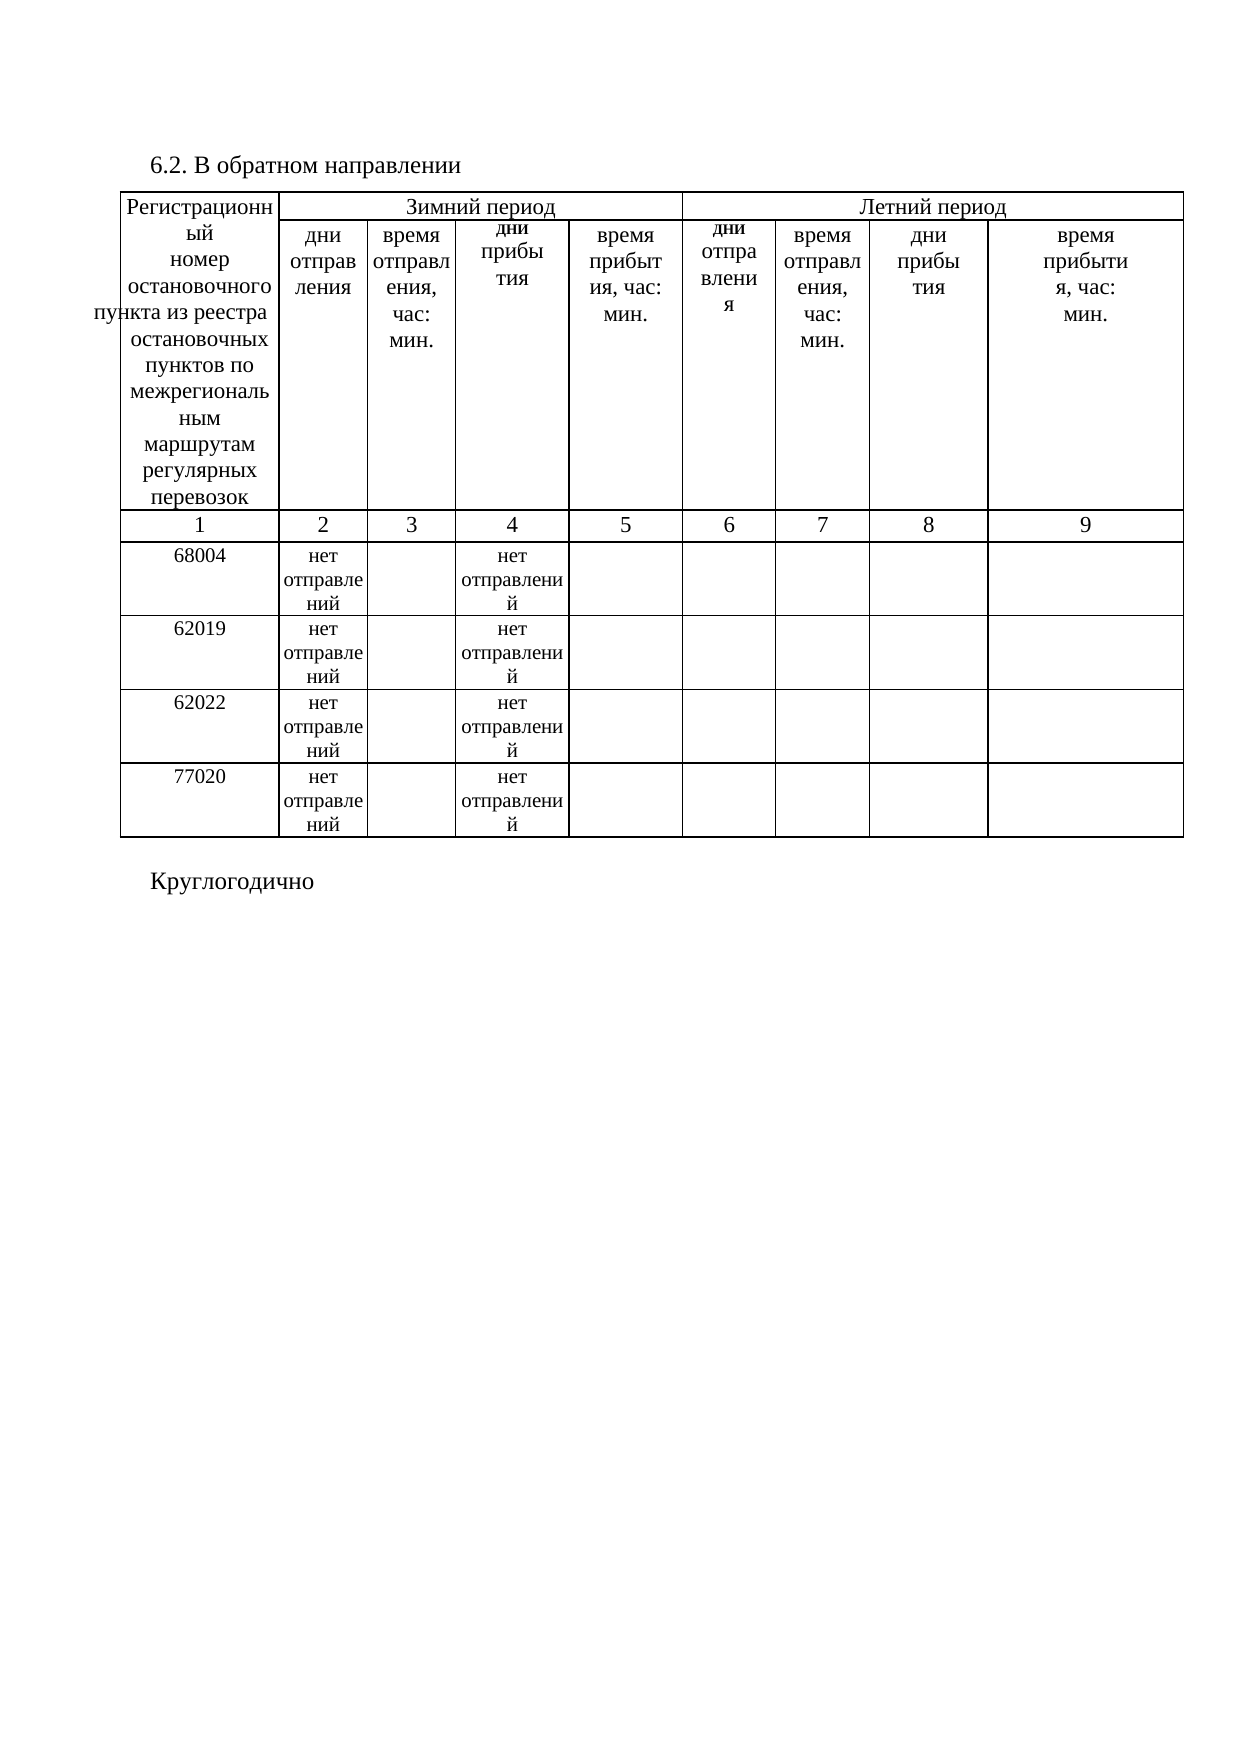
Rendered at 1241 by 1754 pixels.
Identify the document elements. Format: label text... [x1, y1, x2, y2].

table_cell 9 [989, 511, 1183, 541]
table_cell [870, 764, 987, 836]
table_cell время отправл ения, час: мин. [368, 221, 455, 509]
table_cell 8 [870, 511, 987, 541]
table_cell 6 [683, 511, 775, 541]
table_cell время прибыт ия, час: мин. [570, 221, 682, 509]
table_cell [368, 616, 455, 688]
table_cell [570, 543, 682, 615]
text 6.2. В обратном направлении [150, 150, 1090, 179]
table_cell [989, 690, 1183, 762]
table_cell 7 [776, 511, 869, 541]
table_cell [368, 543, 455, 615]
table_cell нет отправлений [456, 616, 568, 688]
table_cell [683, 690, 775, 762]
table_cell 77020 [121, 764, 278, 836]
table_cell ДНИ отпра влени я [683, 221, 775, 509]
table_cell [570, 616, 682, 688]
table_cell нет отправлений [280, 690, 367, 762]
table_cell [683, 543, 775, 615]
table_cell [683, 616, 775, 688]
table_header Летний период [683, 193, 1183, 219]
text Круглогодично [150, 866, 1090, 895]
table_cell нет отправлений [456, 764, 568, 836]
table_cell [683, 764, 775, 836]
table_cell 4 [456, 511, 568, 541]
table_cell нет отправлений [280, 764, 367, 836]
table_cell [870, 690, 987, 762]
table_cell нет отправлений [456, 543, 568, 615]
table_cell [870, 616, 987, 688]
table_cell время отправл ения, час: мин. [776, 221, 869, 509]
table_cell время прибыти я, час: мин. [989, 221, 1183, 509]
table_cell [570, 690, 682, 762]
table_cell 62022 [121, 690, 278, 762]
table_cell [776, 543, 869, 615]
table_cell [870, 543, 987, 615]
table_cell [989, 764, 1183, 836]
table_cell 68004 [121, 543, 278, 615]
table_cell 2 [280, 511, 367, 541]
table_cell нет отправлений [456, 690, 568, 762]
table_cell 5 [570, 511, 682, 541]
table_cell ДНИ прибы тия [456, 221, 568, 509]
table_cell 62019 [121, 616, 278, 688]
table_cell [989, 616, 1183, 688]
table_cell [776, 690, 869, 762]
table_cell 3 [368, 511, 455, 541]
table_cell 1 [121, 511, 278, 541]
table_cell [570, 764, 682, 836]
table_cell дни отправ ления [280, 221, 367, 509]
table_cell нет отправлений [280, 543, 367, 615]
table_cell [989, 543, 1183, 615]
table_cell нет отправлений [280, 616, 367, 688]
table_header Зимний период [280, 193, 682, 219]
table_cell [368, 690, 455, 762]
table_cell [368, 764, 455, 836]
table_cell дни прибы тия [870, 221, 987, 509]
table_cell [776, 616, 869, 688]
table_cell [776, 764, 869, 836]
table_header Регистрационный номер остановочного пункта из реестра остановочных пунктов по межрегиональным маршрутам регулярных перевозок [121, 193, 278, 509]
